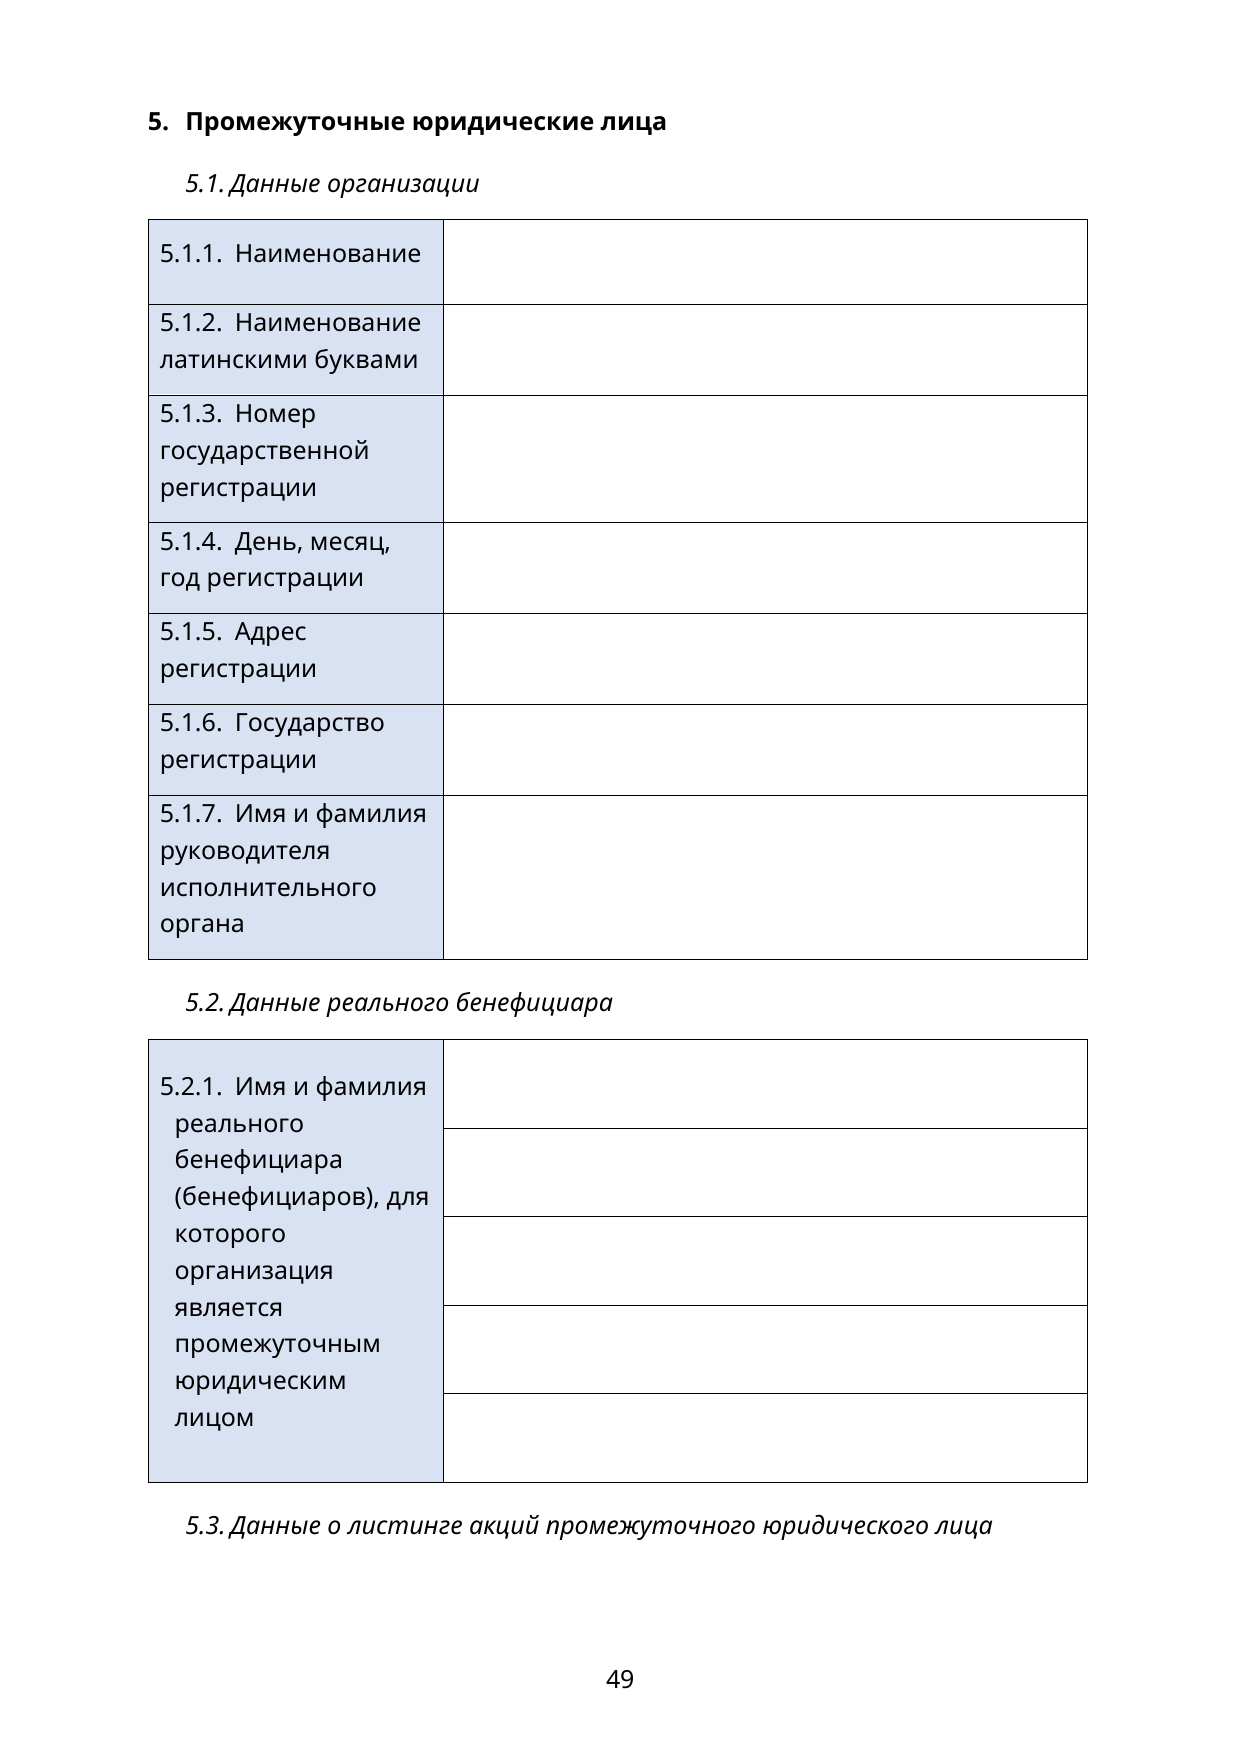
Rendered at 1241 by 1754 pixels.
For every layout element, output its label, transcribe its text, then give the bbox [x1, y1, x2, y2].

table_header Наименование [149, 220, 443, 304]
table_cell [444, 796, 1087, 959]
table_cell [444, 1129, 1087, 1216]
table_cell День, месяц, год регистрации [149, 523, 443, 613]
table_cell Адрес регистрации [149, 614, 443, 704]
table_cell [444, 614, 1087, 704]
table_cell Номер государственной регистрации [149, 396, 443, 522]
table_cell [444, 705, 1087, 795]
table_header Имя и фамилия реального бенефициара (бенефициаров), для которого организация является промежуточным юридическим лицом [149, 1040, 443, 1482]
list Данные организации [185, 165, 1092, 199]
table_cell [444, 396, 1087, 522]
table_cell [444, 305, 1087, 394]
table_header [444, 1040, 1087, 1127]
table_cell Имя и фамилия руководителя исполнительного органа [149, 796, 443, 959]
table_cell [444, 1217, 1087, 1304]
table_header [444, 220, 1087, 304]
list Промежуточные юридические лица [148, 103, 1092, 137]
list Данные о листинге акций промежуточного юридического лица [185, 1508, 1092, 1542]
list Данные реального бенефициара [185, 985, 1092, 1019]
table_cell [444, 1306, 1087, 1393]
table_cell Государство регистрации [149, 705, 443, 795]
table_cell [444, 523, 1087, 613]
table_cell [444, 1394, 1087, 1482]
table_cell Наименование латинскими буквами [149, 305, 443, 394]
